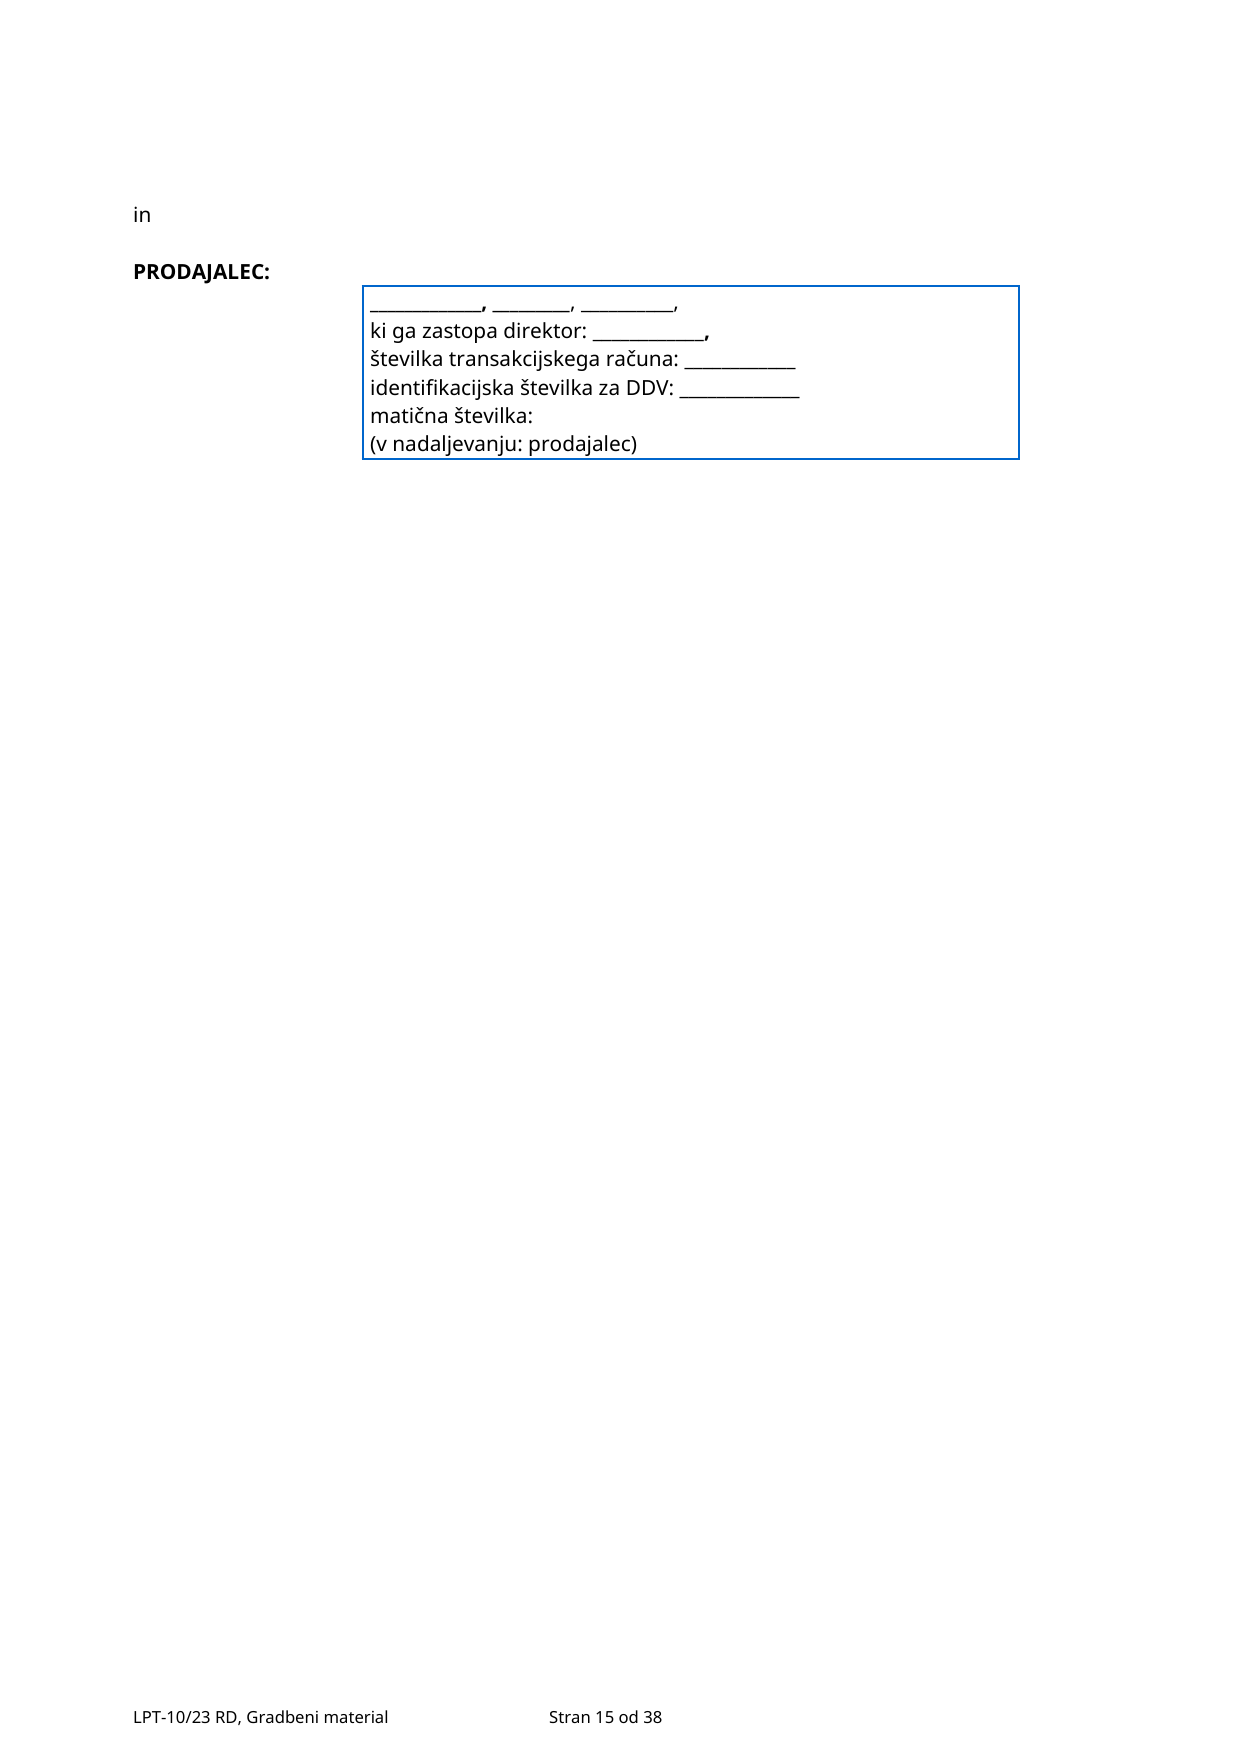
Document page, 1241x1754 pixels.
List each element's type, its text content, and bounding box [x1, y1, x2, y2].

text in [133, 200, 1107, 228]
text PRODAJALEC: [133, 257, 1107, 285]
table_header _____________, _________, __________, ki ga zastopa direktor: ____________, številka transakcijskega računa: ____________ identifikacijska številka za DDV: _____________ matična številka: (v nadaljevanju: prodajalec) [364, 287, 1018, 458]
